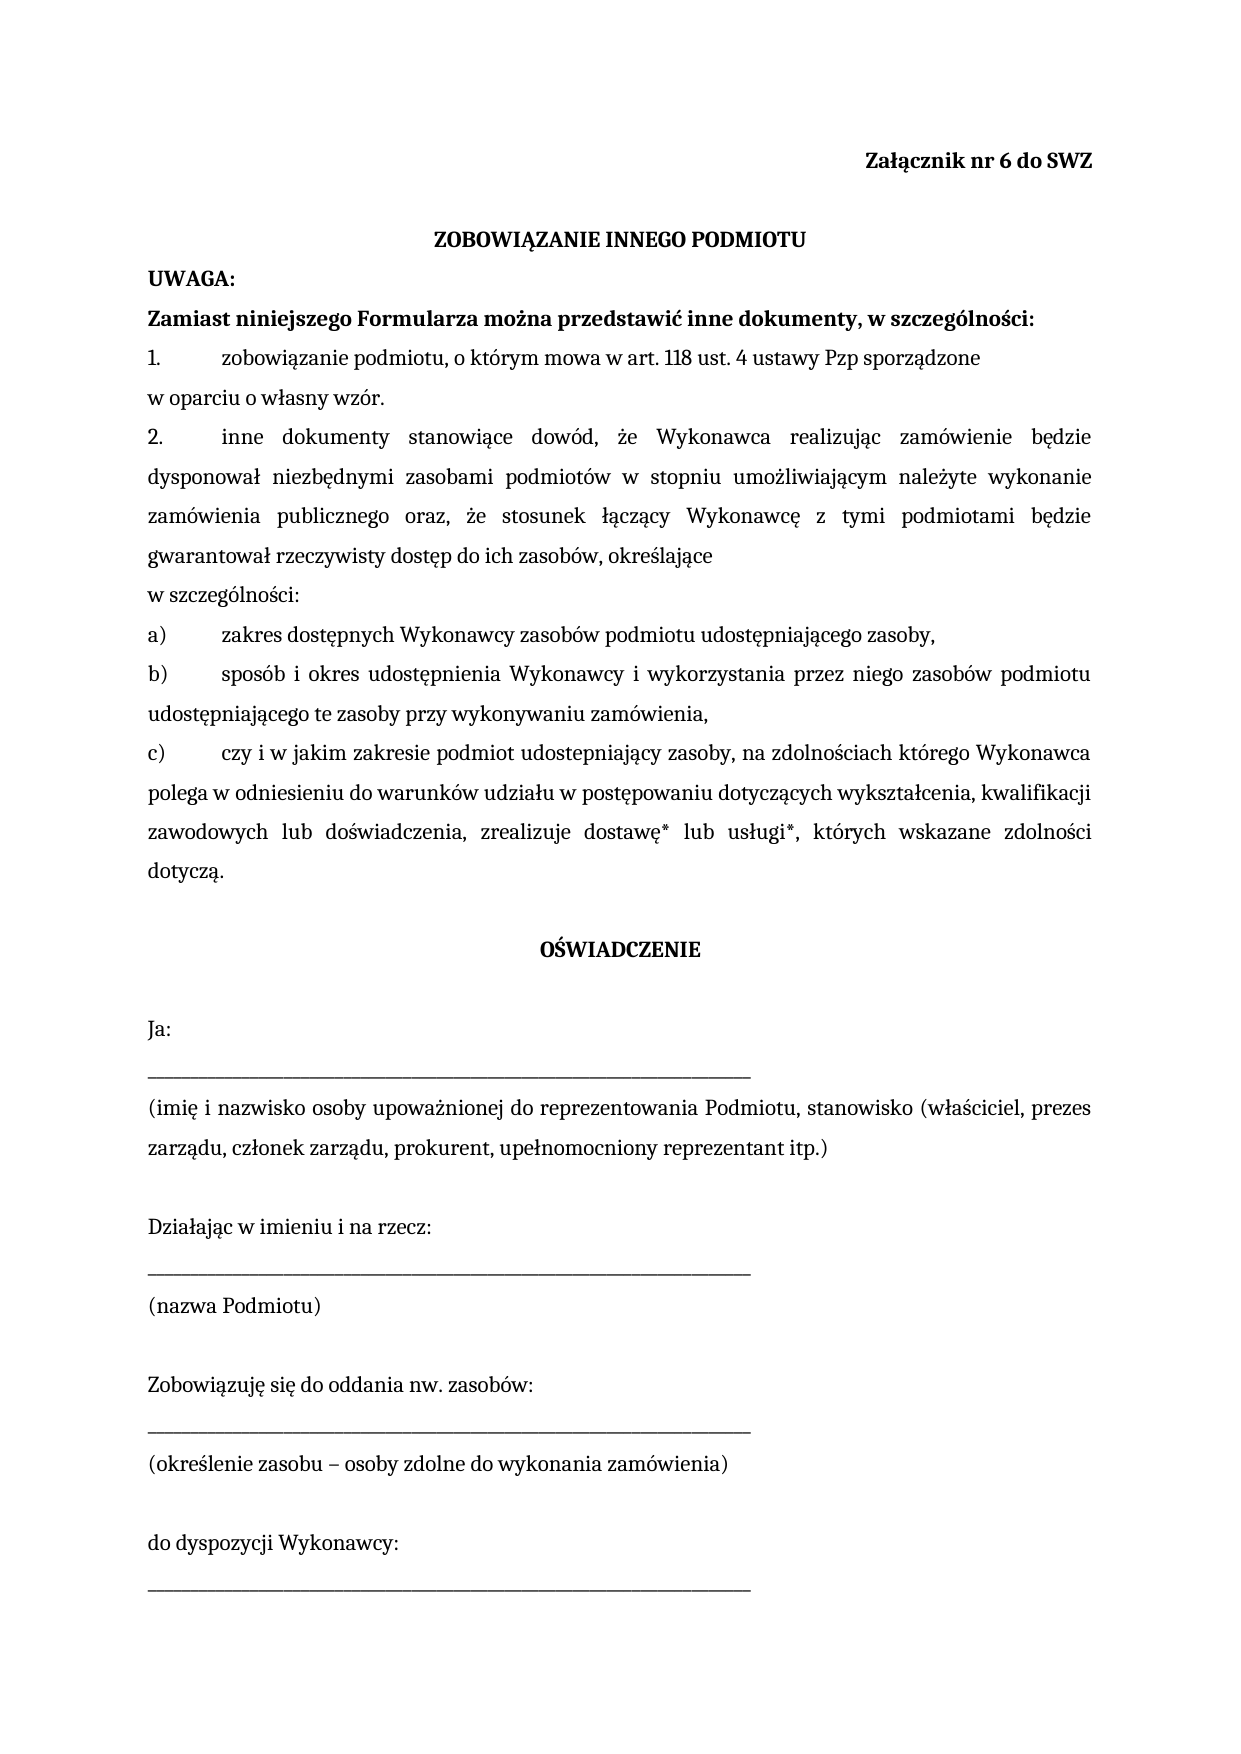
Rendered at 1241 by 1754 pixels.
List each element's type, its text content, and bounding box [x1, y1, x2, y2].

text a) zakres dostępnych Wykonawcy zasobów podmiotu udostępniającego zasoby, [148, 621, 1093, 648]
text b) sposób i okres udostępnienia Wykonawcy i wykorzystania przez niego zasobów podmiotu udostępniającego te zasoby przy wykonywaniu zamówienia, [148, 661, 1093, 727]
text _______________________________________________________________________ [148, 1411, 1093, 1437]
text w oparciu o własny wzór. [148, 384, 1093, 411]
text Działając w imieniu i na rzecz: [148, 1213, 1093, 1240]
text (nazwa Podmiotu) [148, 1292, 1093, 1319]
text w szczególności: [148, 582, 1093, 608]
text (imię i nazwisko osoby upoważnionej do reprezentowania Podmiotu, stanowisko (właściciel, prezes zarządu, członek zarządu, prokurent, upełnomocniony reprezentant itp.) [148, 1095, 1093, 1161]
text ZOBOWIĄZANIE INNEGO PODMIOTU [148, 227, 1093, 253]
text Załącznik nr 6 do SWZ [148, 148, 1093, 174]
text (określenie zasobu – osoby zdolne do wykonania zamówienia) [148, 1450, 1093, 1477]
text UWAGA: [148, 266, 1093, 292]
text do dyspozycji Wykonawcy: [148, 1529, 1093, 1556]
text OŚWIADCZENIE [148, 937, 1093, 963]
text _______________________________________________________________________ [148, 1056, 1093, 1082]
text 2. inne dokumenty stanowiące dowód, że Wykonawca realizując zamówienie będzie dysponował niezbędnymi zasobami podmiotów w stopniu umożliwiającym należyte wykonanie zamówienia publicznego oraz, że stosunek łączący Wykonawcę z tymi podmiotami będzie gwarantował rzeczywisty dostęp do ich zasobów, określające [148, 424, 1093, 569]
text 1. zobowiązanie podmiotu, o którym mowa w art. 118 ust. 4 ustawy Pzp sporządzone [148, 345, 1093, 371]
text Zobowiązuję się do oddania nw. zasobów: [148, 1371, 1093, 1398]
text _______________________________________________________________________ [148, 1569, 1093, 1595]
text Ja: [148, 1016, 1093, 1042]
text _______________________________________________________________________ [148, 1253, 1093, 1279]
text c) czy i w jakim zakresie podmiot udostepniający zasoby, na zdolnościach którego Wykonawca polega w odniesieniu do warunków udziału w postępowaniu dotyczących wykształcenia, kwalifikacji zawodowych lub doświadczenia, zrealizuje dostawę* lub usługi*, których wskazane zdolności dotyczą. [148, 740, 1093, 884]
text Zamiast niniejszego Formularza można przedstawić inne dokumenty, w szczególności: [148, 306, 1093, 332]
